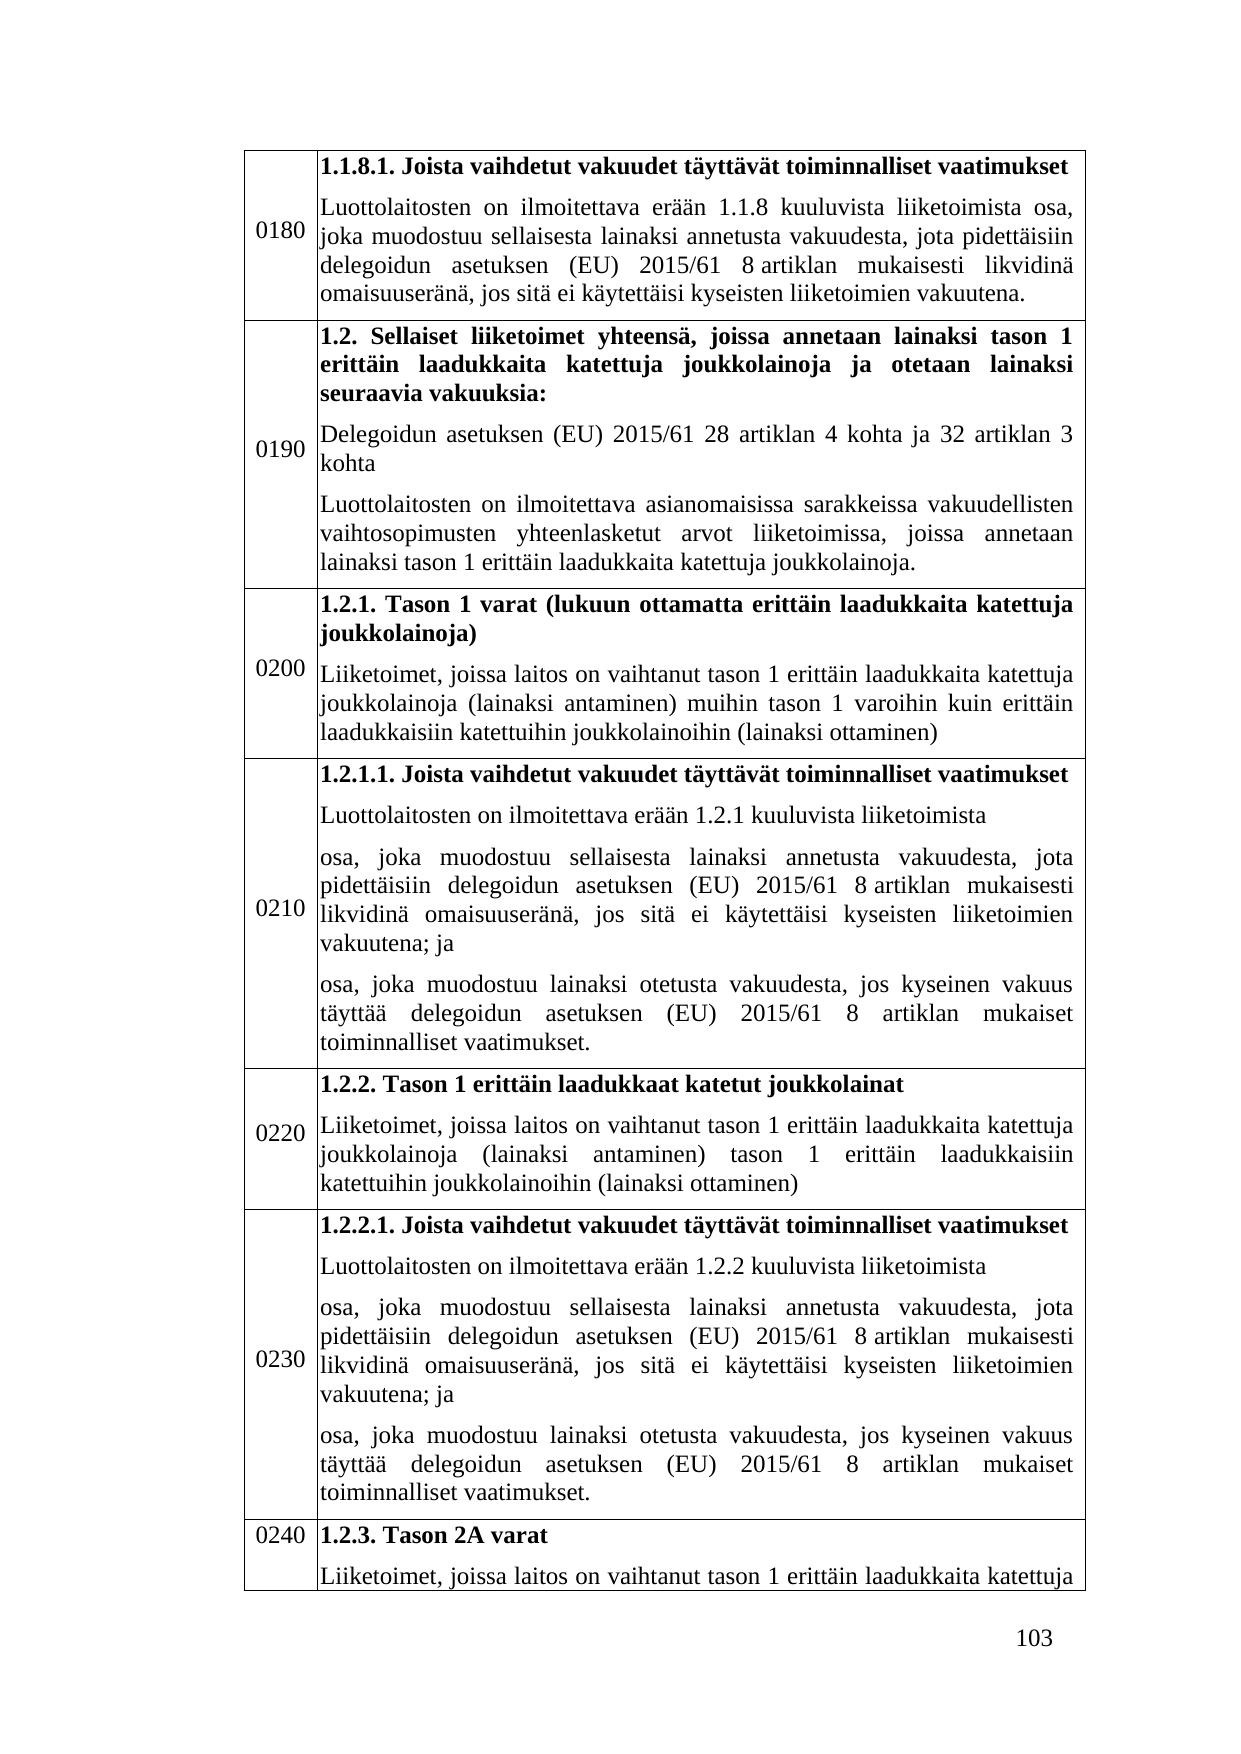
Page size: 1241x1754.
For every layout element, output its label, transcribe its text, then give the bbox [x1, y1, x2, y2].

table_cell 1.2.2.1. Joista vaihdetut vakuudet täyttävät toiminnalliset vaatimukset Luottolaitosten on ilmoitettava erään 1.2.2 kuuluvista liiketoimista osa, joka muodostuu sellaisesta lainaksi annetusta vakuudesta, jota pidettäisiin delegoidun asetuksen (EU) 2015/61 8 artiklan mukaisesti likvidinä omaisuuseränä, jos sitä ei käytettäisi kyseisten liiketoimien vakuutena; ja osa, joka muodostuu lainaksi otetusta vakuudesta, jos kyseinen vakuus täyttää delegoidun asetuksen (EU) 2015/61 8 artiklan mukaiset toiminnalliset vaatimukset. [318, 1210, 1085, 1519]
table_cell 0210 [245, 759, 317, 1068]
table_cell 1.2.1.1. Joista vaihdetut vakuudet täyttävät toiminnalliset vaatimukset Luottolaitosten on ilmoitettava erään 1.2.1 kuuluvista liiketoimista osa, joka muodostuu sellaisesta lainaksi annetusta vakuudesta, jota pidettäisiin delegoidun asetuksen (EU) 2015/61 8 artiklan mukaisesti likvidinä omaisuuseränä, jos sitä ei käytettäisi kyseisten liiketoimien vakuutena; ja osa, joka muodostuu lainaksi otetusta vakuudesta, jos kyseinen vakuus täyttää delegoidun asetuksen (EU) 2015/61 8 artiklan mukaiset toiminnalliset vaatimukset. [318, 759, 1085, 1068]
table_cell 1.2.1. Tason 1 varat (lukuun ottamatta erittäin laadukkaita katettuja joukkolainoja) Liiketoimet, joissa laitos on vaihtanut tason 1 erittäin laadukkaita katettuja joukkolainoja (lainaksi antaminen) muihin tason 1 varoihin kuin erittäin laadukkaisiin katettuihin joukkolainoihin (lainaksi ottaminen) [318, 589, 1085, 758]
table_cell 0180 [245, 151, 317, 320]
table_cell 0220 [245, 1069, 317, 1209]
table_cell 1.1.8.1. Joista vaihdetut vakuudet täyttävät toiminnalliset vaatimukset Luottolaitosten on ilmoitettava erään 1.1.8 kuuluvista liiketoimista osa, joka muodostuu sellaisesta lainaksi annetusta vakuudesta, jota pidettäisiin delegoidun asetuksen (EU) 2015/61 8 artiklan mukaisesti likvidinä omaisuuseränä, jos sitä ei käytettäisi kyseisten liiketoimien vakuutena. [318, 151, 1085, 320]
table_cell 1.2.2. Tason 1 erittäin laadukkaat katetut joukkolainat Liiketoimet, joissa laitos on vaihtanut tason 1 erittäin laadukkaita katettuja joukkolainoja (lainaksi antaminen) tason 1 erittäin laadukkaisiin katettuihin joukkolainoihin (lainaksi ottaminen) [318, 1069, 1085, 1209]
table_cell 0240 [245, 1520, 317, 1590]
table_cell 0200 [245, 589, 317, 758]
table_cell 0230 [245, 1210, 317, 1519]
table_cell 1.2. Sellaiset liiketoimet yhteensä, joissa annetaan lainaksi tason 1 erittäin laadukkaita katettuja joukkolainoja ja otetaan lainaksi seuraavia vakuuksia: Delegoidun asetuksen (EU) 2015/61 28 artiklan 4 kohta ja 32 artiklan 3 kohta Luottolaitosten on ilmoitettava asianomaisissa sarakkeissa vakuudellisten vaihtosopimusten yhteenlasketut arvot liiketoimissa, joissa annetaan lainaksi tason 1 erittäin laadukkaita katettuja joukkolainoja. [318, 321, 1085, 588]
table_cell 0190 [245, 321, 317, 588]
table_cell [318, 1520, 1085, 1590]
